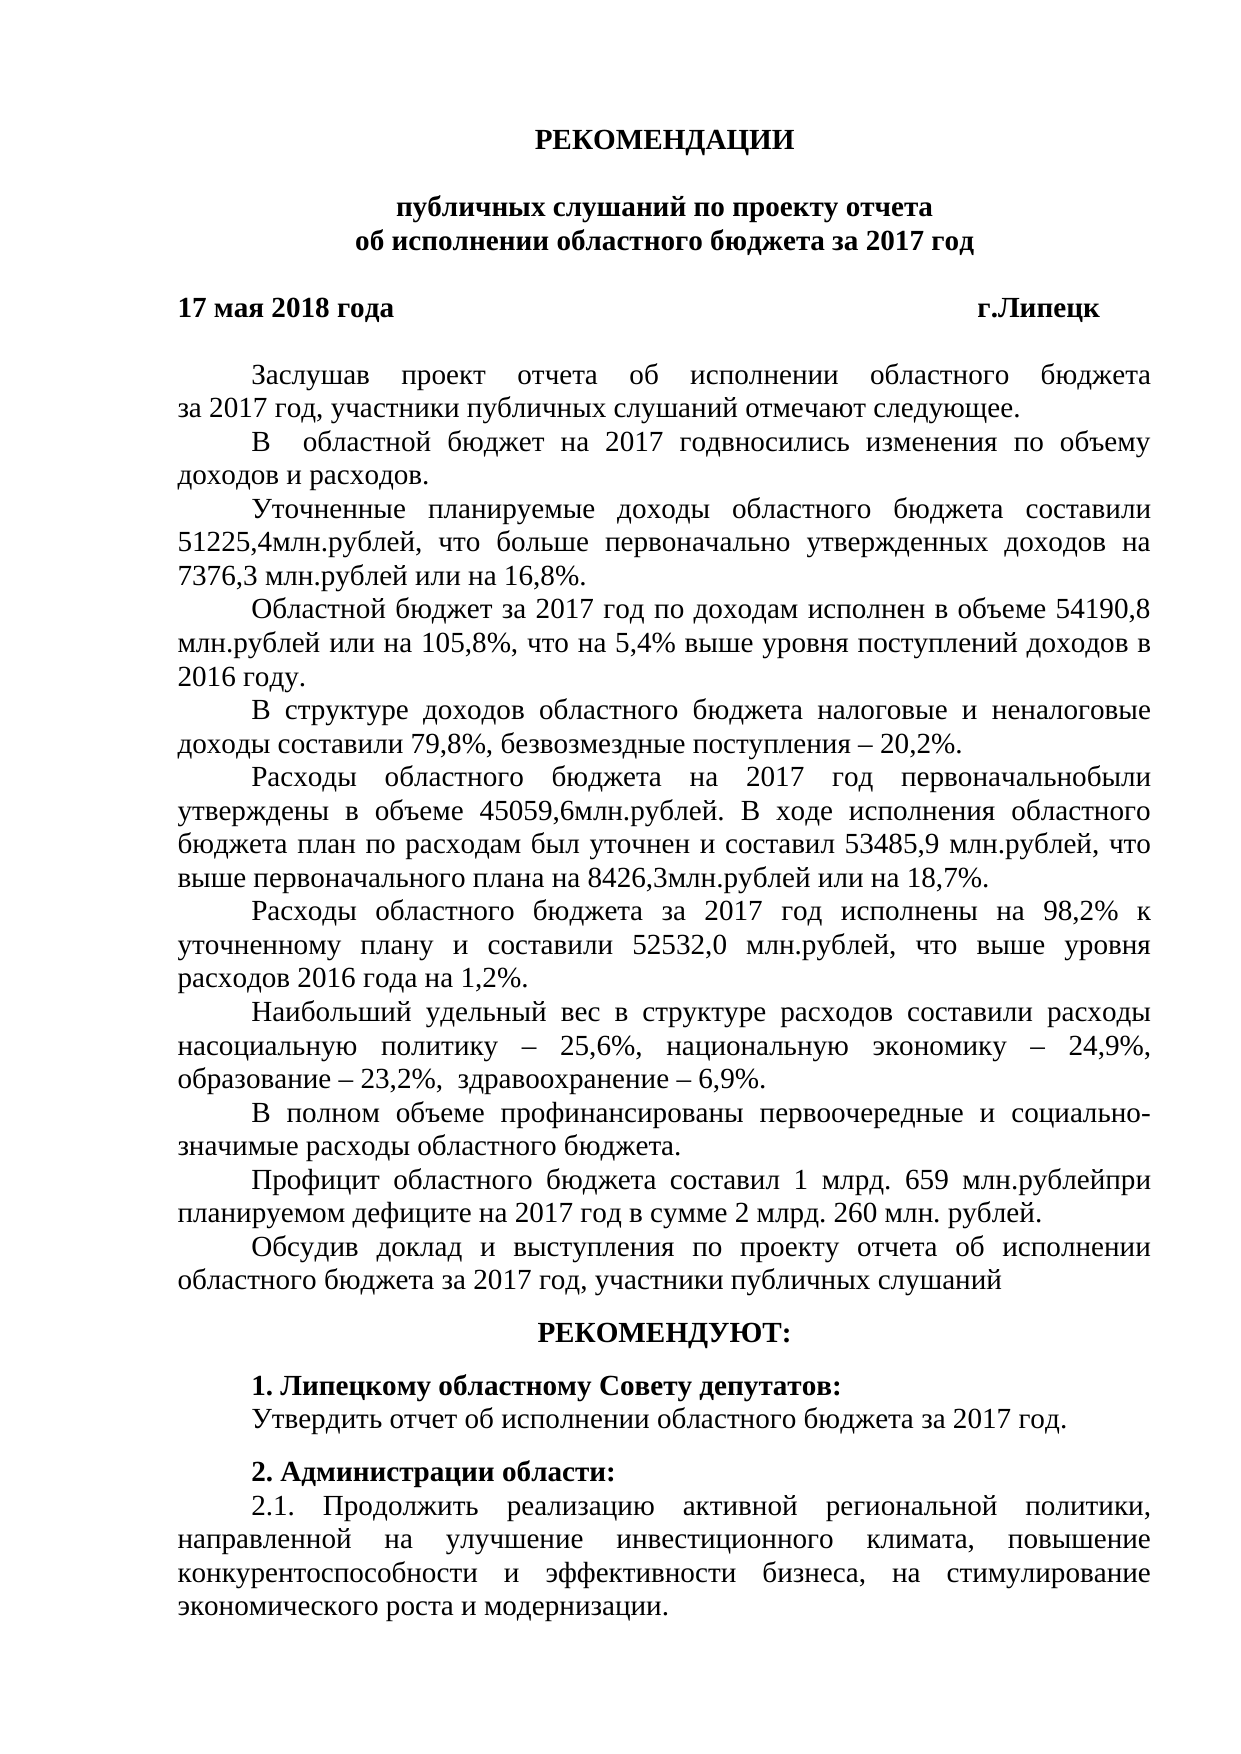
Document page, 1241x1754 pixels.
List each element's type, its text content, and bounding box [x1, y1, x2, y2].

text РЕКОМЕНДАЦИИ [177, 122, 1152, 156]
text Областной бюджет за 2017 год по доходам исполнен в объеме 54190,8 млн.рублей или на 105,8%, что на 5,4% выше уровня поступлений доходов в 2016 году. [177, 592, 1152, 692]
text Утвердить отчет об исполнении областного бюджета за 2017 год. [177, 1401, 1152, 1435]
text 1. Липецкому областному Совету депутатов: [177, 1368, 1152, 1401]
text РЕКОМЕНДУЮТ: [177, 1315, 1152, 1349]
text Обсудив доклад и выступления по проекту отчета об исполнении областного бюджета за 2017 год, участники публичных слушаний [177, 1229, 1152, 1296]
text 2. Администрации области: [177, 1454, 1152, 1488]
text публичных слушаний по проекту отчета [177, 189, 1152, 223]
text об исполнении областного бюджета за 2017 год [177, 223, 1152, 256]
text Расходы областного бюджета на 2017 год первоначальнобыли утверждены в объеме 45059,6млн.рублей. В ходе исполнения областного бюджета план по расходам был уточнен и составил 53485,9 млн.рублей, что выше первоначального плана на 8426,3млн.рублей или на 18,7%. [177, 759, 1152, 893]
text 17 мая 2018 года г.Липецк [177, 290, 1152, 323]
text Расходы областного бюджета за 2017 год исполнены на 98,2% к уточненному плану и составили 52532,0 млн.рублей, что выше уровня расходов 2016 года на 1,2%. [177, 893, 1152, 994]
text Уточненные планируемые доходы областного бюджета составили 51225,4млн.рублей, что больше первоначально утвержденных доходов на 7376,3 млн.рублей или на 16,8%. [177, 491, 1152, 592]
text Профицит областного бюджета составил 1 млрд. 659 млн.рублейпри планируемом дефиците на 2017 год в сумме 2 млрд. 260 млн. рублей. [177, 1162, 1152, 1229]
text В полном объеме профинансированы первоочередные и социально-значимые расходы областного бюджета. [177, 1095, 1152, 1162]
text 2.1. Продолжить реализацию активной региональной политики, направленной на улучшение инвестиционного климата, повышение конкурентоспособности и эффективности бизнеса, на стимулирование экономического роста и модернизации. [177, 1488, 1152, 1622]
text Наибольший удельный вес в структуре расходов составили расходы насоциальную политику – 25,6%, национальную экономику – 24,9%, образование – 23,2%, здравоохранение – 6,9%. [177, 994, 1152, 1095]
text В структуре доходов областного бюджета налоговые и неналоговые доходы составили 79,8%, безвозмездные поступления – 20,2%. [177, 692, 1152, 759]
text В областной бюджет на 2017 годвносились изменения по объему доходов и расходов. [177, 424, 1152, 491]
text Заслушав проект отчета об исполнении областного бюджета за 2017 год, участники публичных слушаний отмечают следующее. [177, 357, 1152, 424]
